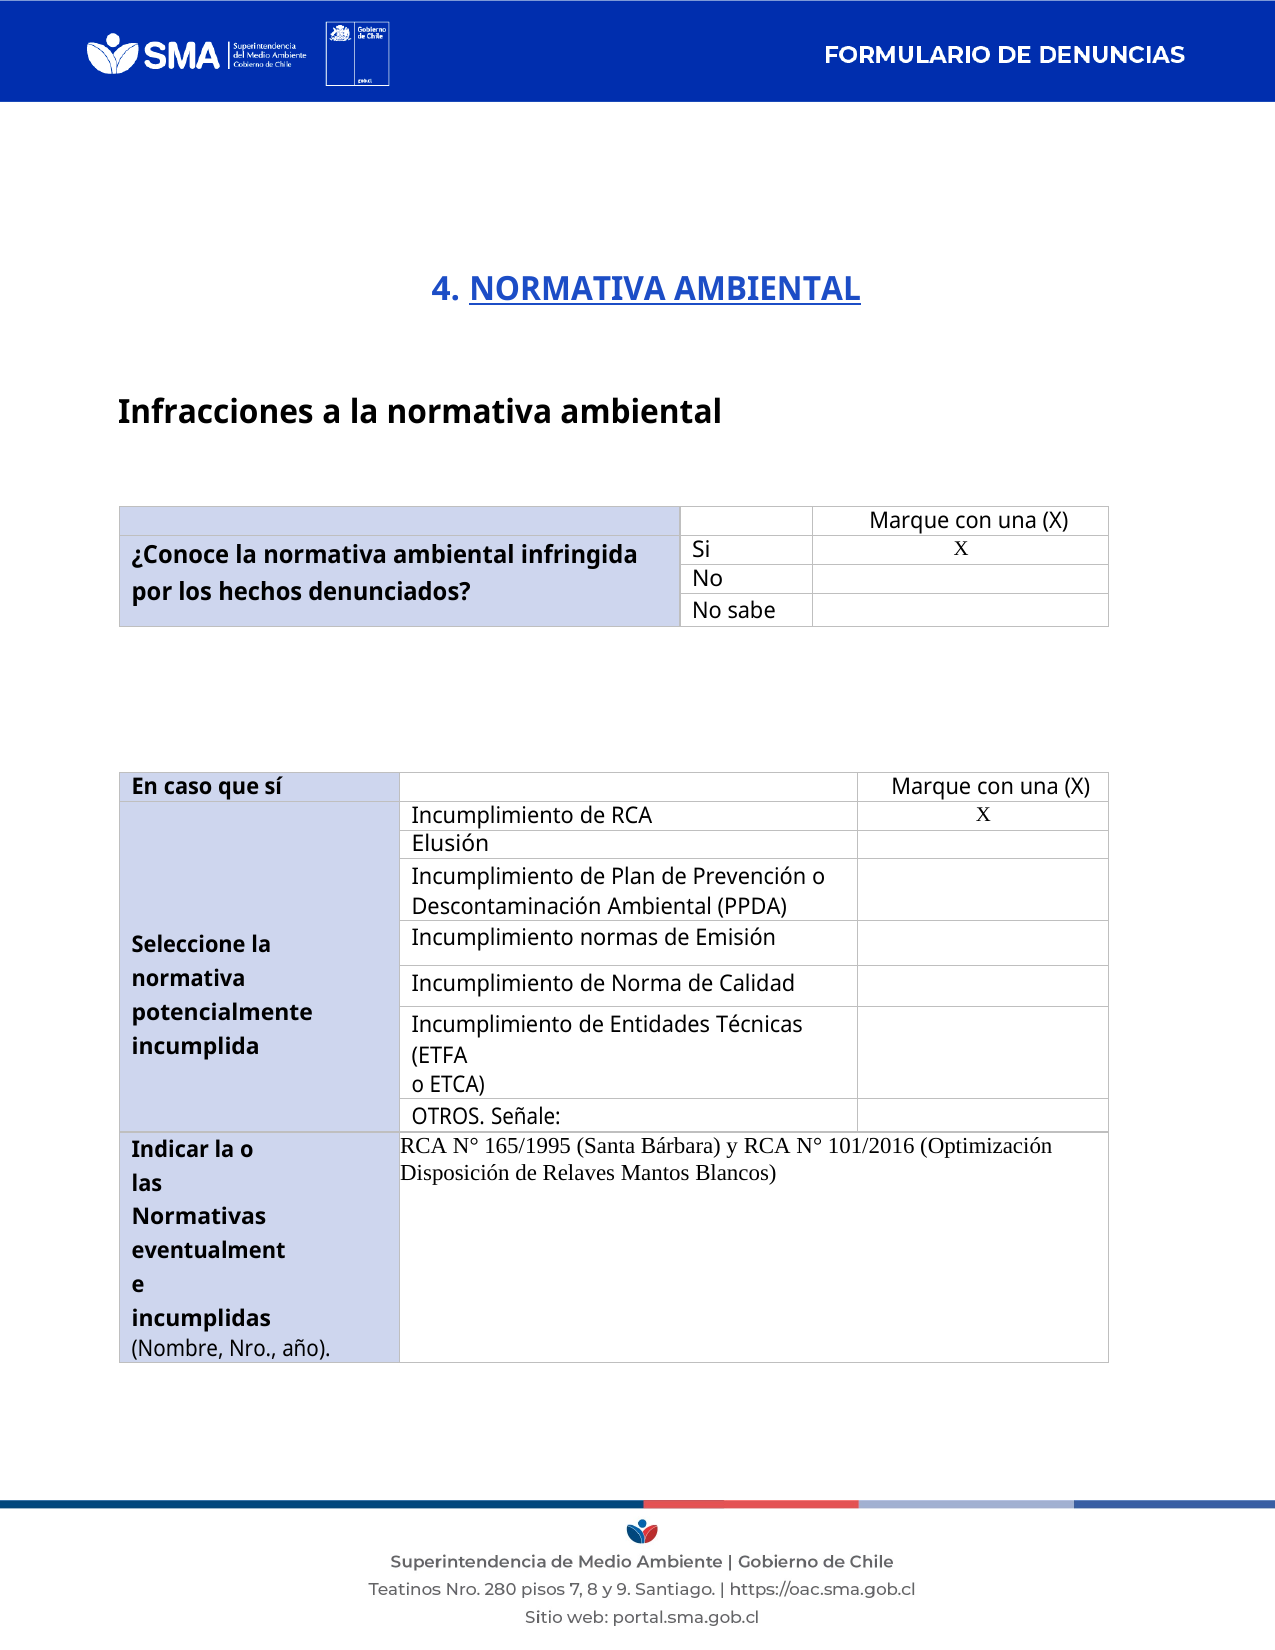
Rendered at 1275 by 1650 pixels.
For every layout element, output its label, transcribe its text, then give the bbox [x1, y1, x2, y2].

table_cell Incumplimiento de Norma de Calidad [400, 966, 857, 1006]
picture [0, 1500, 1275, 1626]
table_cell [858, 1007, 1108, 1098]
picture [0, 0, 1275, 102]
table_cell [858, 921, 1108, 964]
table_cell RCA N° 165/1995 (Santa Bárbara) y RCA N° 101/2016 (Optimización Disposición de Relaves Mantos Blancos) [400, 1133, 1108, 1362]
table_header Marque con una (X) [858, 773, 1108, 801]
table_cell Incumplimiento normas de Emisión [400, 921, 857, 964]
table_cell OTROS. Señale: [400, 1099, 857, 1131]
table_cell Indicar la o las Normativas eventualmente incumplidas (Nombre, Nro., año). [120, 1133, 399, 1362]
table_cell Elusión [400, 831, 857, 858]
table_cell X [813, 536, 1108, 563]
table_cell Incumplimiento de RCA [400, 802, 857, 829]
text Infracciones a la normativa ambiental [118, 388, 1142, 433]
table_header Marque con una (X) [813, 507, 1108, 535]
table_cell [858, 859, 1108, 919]
table_cell Seleccione la normativa potencialmente incumplida [120, 802, 399, 1131]
table_header En caso que sí [120, 773, 399, 801]
table_cell Incumplimiento de Entidades Técnicas (ETFA o ETCA) [400, 1007, 857, 1098]
table_cell [858, 1099, 1108, 1131]
table_cell No [681, 565, 812, 592]
table_cell [813, 594, 1108, 626]
table_cell X [858, 802, 1108, 829]
table_header [681, 507, 812, 535]
table_header [400, 773, 857, 801]
table_cell [858, 966, 1108, 1006]
table_cell Incumplimiento de Plan de Prevención o Descontaminación Ambiental (PPDA) [400, 859, 857, 919]
table_cell ¿Conoce la normativa ambiental infringida por los hechos denunciados? [120, 536, 679, 626]
table_cell [858, 831, 1108, 858]
table_cell No sabe [681, 594, 812, 626]
table_header [120, 507, 679, 535]
list NORMATIVA AMBIENTAL [431, 264, 1142, 310]
table_cell [813, 565, 1108, 592]
table_cell Si [681, 536, 812, 563]
